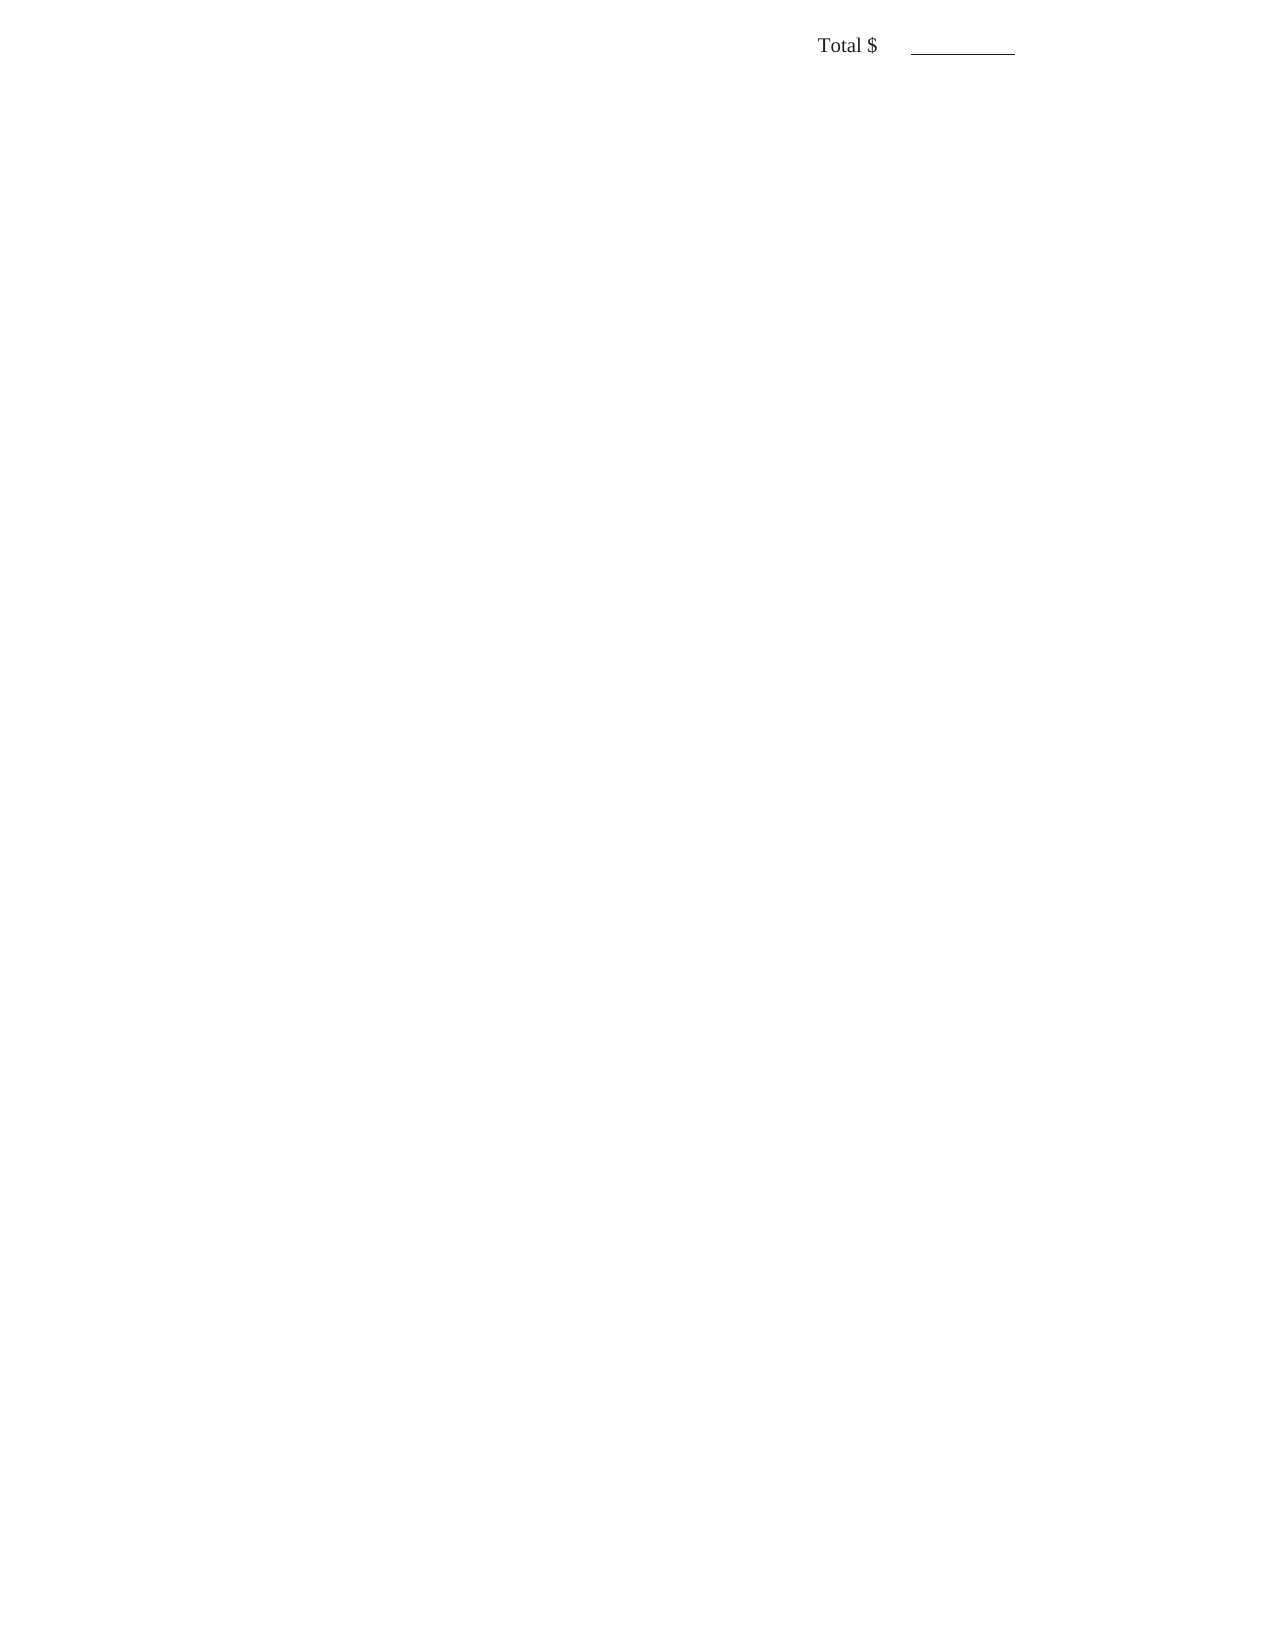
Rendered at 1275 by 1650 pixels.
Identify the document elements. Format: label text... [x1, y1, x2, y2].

text Total $ [818, 33, 1250, 57]
